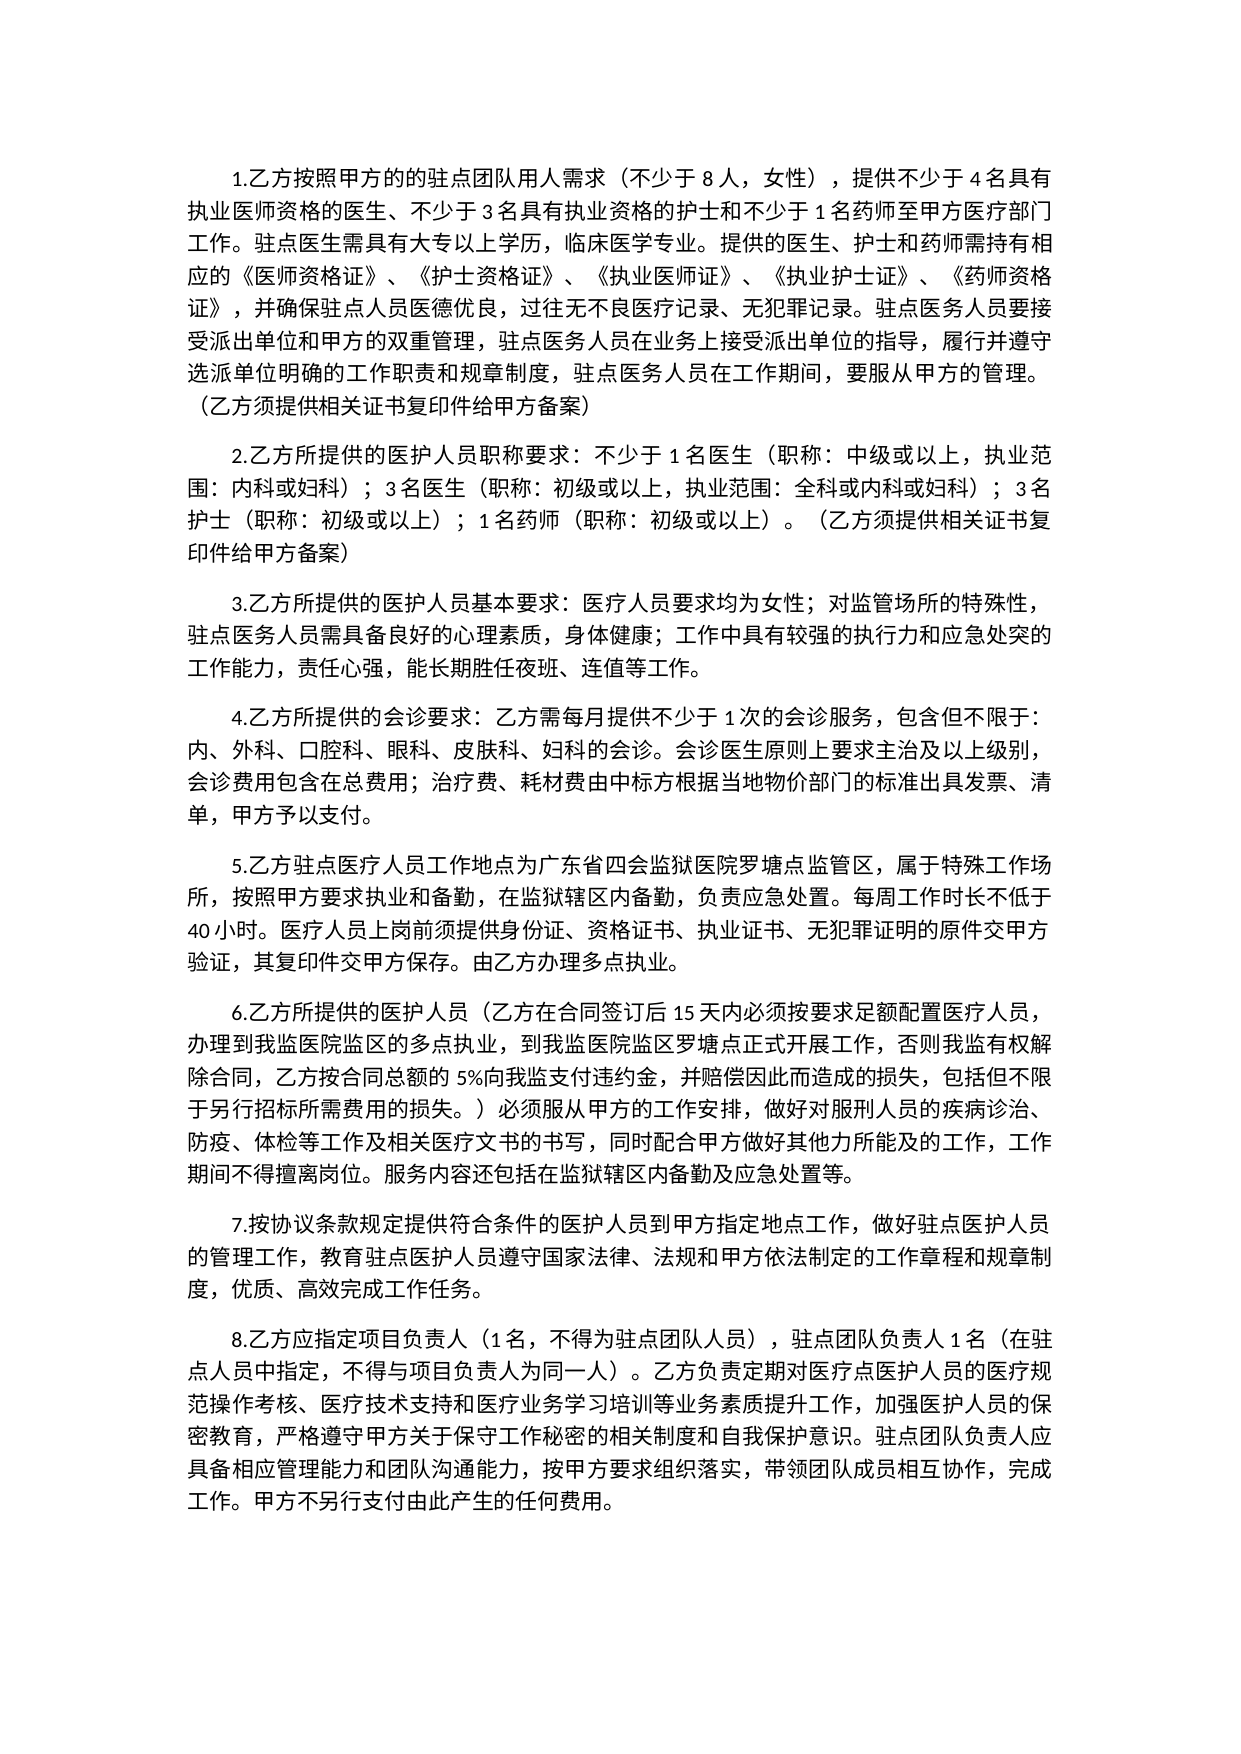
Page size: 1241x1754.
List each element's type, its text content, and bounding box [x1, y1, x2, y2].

text 1.乙方按照甲方的的驻点团队用人需求（不少于8人，女性），提供不少于4名具有执业医师资格的医生、不少于3名具有执业资格的护士和不少于1名药师至甲方医疗部门工作。驻点医生需具有大专以上学历，临床医学专业。提供的医生、护士和药师需持有相应的《医师资格证》、《护士资格证》、《执业医师证》、《执业护士证》、《药师资格证》，并确保驻点人员医德优良，过往无不良医疗记录、无犯罪记录。驻点医务人员要接受派出单位和甲方的双重管理，驻点医务人员在业务上接受派出单位的指导，履行并遵守选派单位明确的工作职责和规章制度，驻点医务人员在工作期间，要服从甲方的管理。（乙方须提供相关证书复印件给甲方备案） [187, 162, 1053, 422]
text 6.乙方所提供的医护人员（乙方在合同签订后15天内必须按要求足额配置医疗人员，办理到我监医院监区的多点执业，到我监医院监区罗塘点正式开展工作，否则我监有权解除合同，乙方按合同总额的 5%向我监支付违约金，并赔偿因此而造成的损失，包括但不限于另行招标所需费用的损失。）必须服从甲方的工作安排，做好对服刑人员的疾病诊治、防疫、体检等工作及相关医疗文书的书写，同时配合甲方做好其他力所能及的工作，工作期间不得擅离岗位。服务内容还包括在监狱辖区内备勤及应急处置等。 [187, 995, 1053, 1190]
text 8.乙方应指定项目负责人（1名，不得为驻点团队人员），驻点团队负责人1名（在驻点人员中指定，不得与项目负责人为同一人）。乙方负责定期对医疗点医护人员的医疗规范操作考核、医疗技术支持和医疗业务学习培训等业务素质提升工作，加强医护人员的保密教育，严格遵守甲方关于保守工作秘密的相关制度和自我保护意识。驻点团队负责人应具备相应管理能力和团队沟通能力，按甲方要求组织落实，带领团队成员相互协作，完成工作。甲方不另行支付由此产生的任何费用。 [187, 1322, 1053, 1517]
text 7.按协议条款规定提供符合条件的医护人员到甲方指定地点工作，做好驻点医护人员的管理工作，教育驻点医护人员遵守国家法律、法规和甲方依法制定的工作章程和规章制度，优质、高效完成工作任务。 [187, 1208, 1053, 1305]
text 2.乙方所提供的医护人员职称要求：不少于1名医生（职称：中级或以上，执业范围：内科或妇科）；3名医生（职称：初级或以上，执业范围：全科或内科或妇科）；3名护士（职称：初级或以上）；1名药师（职称：初级或以上）。（乙方须提供相关证书复印件给甲方备案） [187, 439, 1053, 569]
text 4.乙方所提供的会诊要求：乙方需每月提供不少于1次的会诊服务，包含但不限于：内、外科、口腔科、眼科、皮肤科、妇科的会诊。会诊医生原则上要求主治及以上级别，会诊费用包含在总费用；治疗费、耗材费由中标方根据当地物价部门的标准出具发票、清单，甲方予以支付。 [187, 701, 1053, 831]
text 5.乙方驻点医疗人员工作地点为广东省四会监狱医院罗塘点监管区，属于特殊工作场所，按照甲方要求执业和备勤，在监狱辖区内备勤，负责应急处置。每周工作时长不低于40小时。医疗人员上岗前须提供身份证、资格证书、执业证书、无犯罪证明的原件交甲方验证，其复印件交甲方保存。由乙方办理多点执业。 [187, 848, 1053, 978]
text 3.乙方所提供的医护人员基本要求：医疗人员要求均为女性；对监管场所的特殊性，驻点医务人员需具备良好的心理素质，身体健康；工作中具有较强的执行力和应急处突的工作能力，责任心强，能长期胜任夜班、连值等工作。 [187, 586, 1053, 684]
